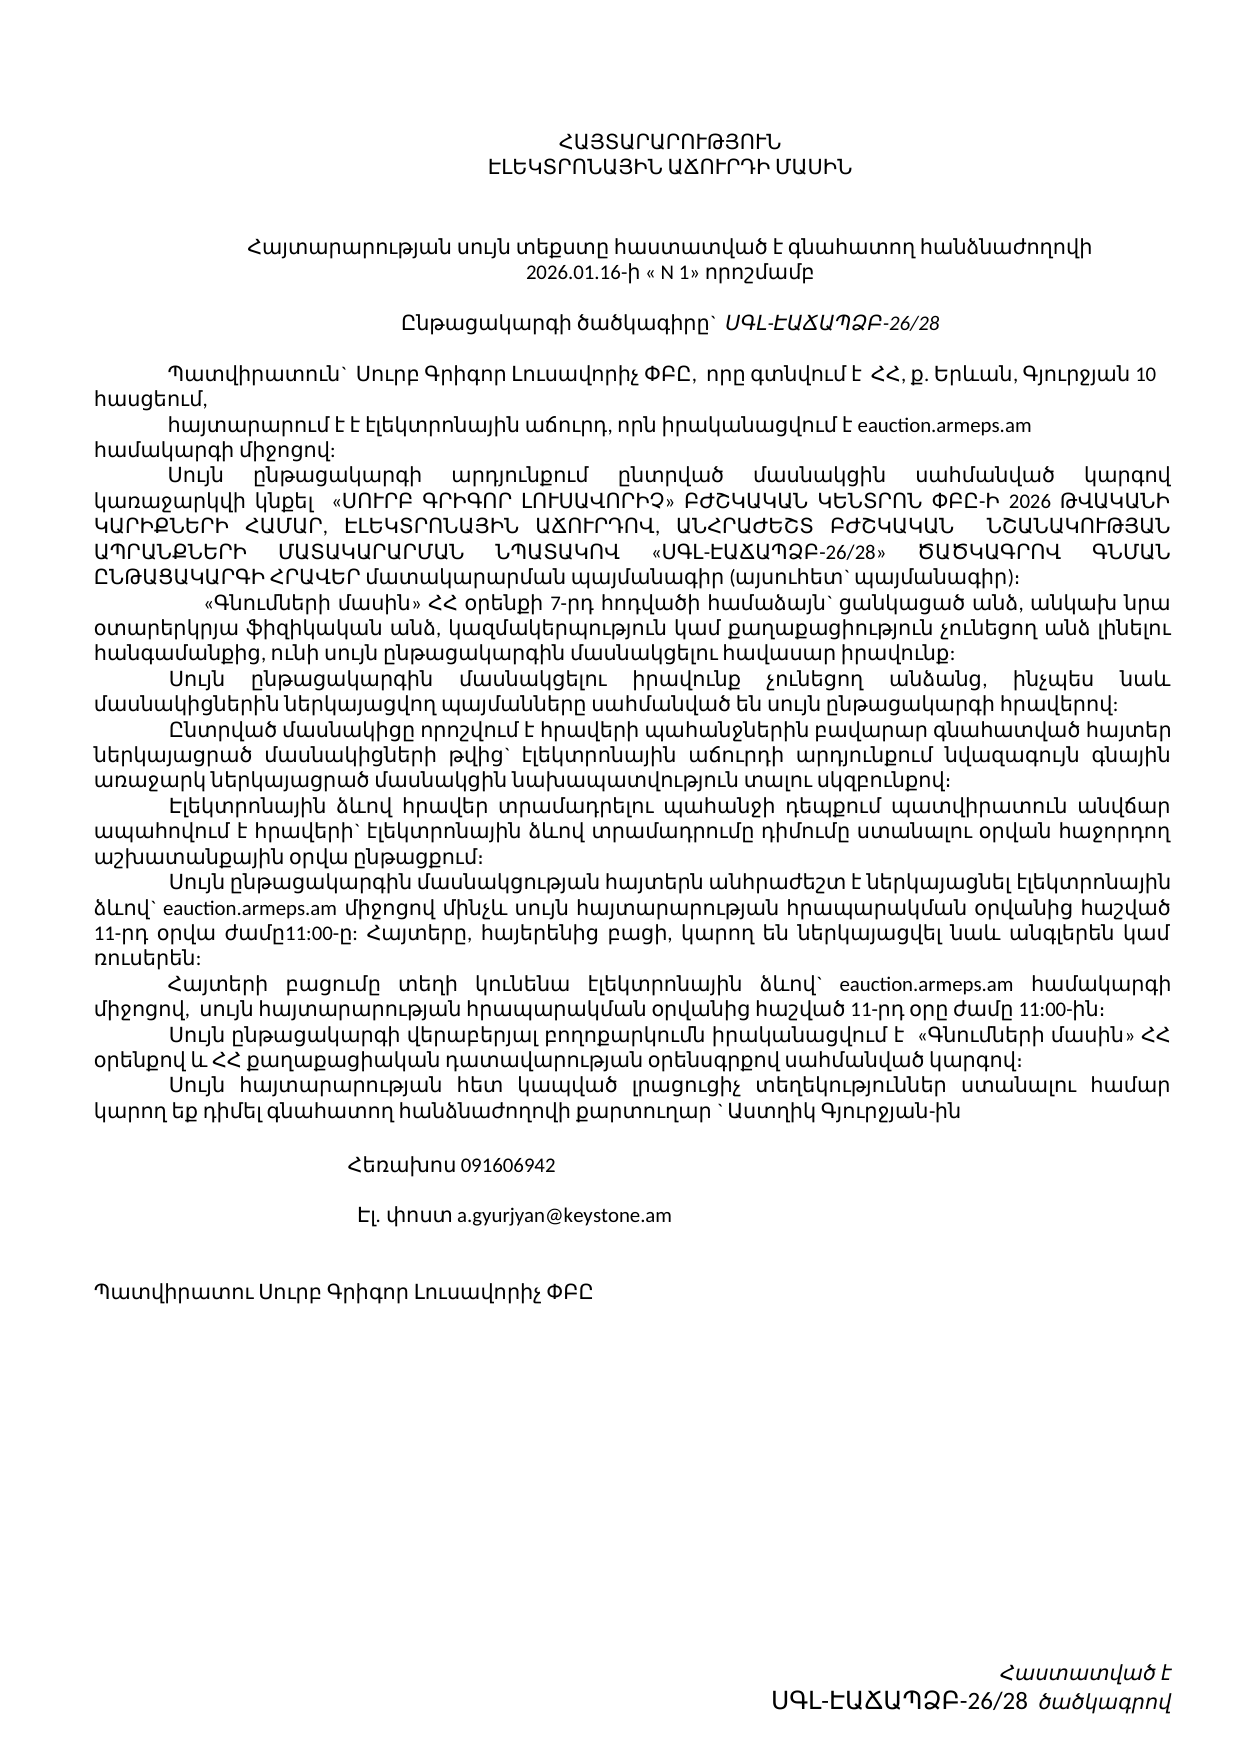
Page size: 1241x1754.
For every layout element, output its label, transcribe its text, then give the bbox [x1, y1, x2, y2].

text Սույն ընթացակարգի վերաբերյալ բողոքարկումն իրականացվում է «Գնումների մասին» ՀՀ օրենքով և ՀՀ քաղաքացիական դատավարության օրենսգրքով սահմանված կարգով։ [94, 1022, 1171, 1073]
text 2026.01.16 -ի « N 1» որոշմամբ [94, 259, 1171, 285]
text Հեռախոս 091606942 [94, 1152, 1171, 1177]
text Հայտերի բացումը տեղի կունենա էլեկտրոնային ձևով` eauction.armeps.am համակարգի միջոցով, սույն հայտարարության հրապարակման օրվանից հաշված 11-րդ օրը ժամը 11:00-ին։ [94, 971, 1171, 1022]
text Սույն ընթացակարգի արդյունքում ընտրված մասնակցին սահմանված կարգով կառաջարկվի կնքել «ՍՈՒՐԲ ԳՐԻԳՈՐ ԼՈՒՍԱՎՈՐԻՉ» ԲԺՇԿԱԿԱՆ ԿԵՆՏՐՈՆ ՓԲԸ-Ի 2026 ԹՎԱԿԱՆԻ ԿԱՐԻՔՆԵՐԻ ՀԱՄԱՐ, ԷԼԵԿՏՐՈՆԱՅԻՆ ԱՃՈՒՐԴՈՎ, ԱՆՀՐԱԺԵՇՏ ԲԺՇԿԱԿԱՆ ՆՇԱՆԱԿՈՒԹՅԱՆ ԱՊՐԱՆՔՆԵՐԻ ՄԱՏԱԿԱՐԱՐՄԱՆ ՆՊԱՏԱԿՈՎ «ՍԳԼ-ԷԱՃԱՊՁԲ-26/28» ԾԱԾԿԱԳՐՈՎ ԳՆՄԱՆ ԸՆԹԱՑԱԿԱՐԳԻ ՀՐԱՎԵՐ մատակարարման պայմանագիր (այսուհետ` պայմանագիր)։ [94, 463, 1171, 590]
text Սույն ընթացակարգին մասնակցության հայտերն անհրաժեշտ է ներկայացնել էլեկտրոնային ձևով` eauction.armeps.am միջոցով մինչև սույն հայտարարության հրապարակման օրվանից հաշված 11-րդ օրվա ժամը11:00-ը: Հայտերը, հայերենից բացի, կարող են ներկայացվել նաև անգլերեն կամ ռուսերեն: [94, 869, 1171, 971]
text ՀԱՅՏԱՐԱՐՈՒԹՅՈՒՆ [94, 129, 1171, 154]
text ՍԳԼ-ԷԱՃԱՊՁԲ-26/28 ծածկագրով [94, 1685, 1171, 1716]
text Պատվիրատու Սուրբ Գրիգոր Լուսավորիչ ՓԲԸ [94, 1279, 1171, 1304]
text ԷԼԵԿՏՐՈՆԱՅԻՆ ԱՃՈՒՐԴԻ ՄԱՍԻՆ [94, 154, 1171, 180]
text Պատվիրատուն` Սուրբ Գրիգոր Լուսավորիչ ՓԲԸ, որը գտնվում է ՀՀ, ք. Երևան, Գյուրջյան 10 հասցեում, [94, 361, 1171, 412]
text Հայտարարության սույն տեքստը հաստատված է գնահատող հանձնաժողովի [94, 234, 1171, 259]
text Հաստատված է [94, 1660, 1171, 1685]
text Էլեկտրոնային ձևով հրավեր տրամադրելու պահանջի դեպքում պատվիրատուն անվճար ապահովում է հրավերի` էլեկտրոնային ձևով տրամադրումը դիմումը ստանալու օրվան հաջորդող աշխատանքային օրվա ընթացքում։ [94, 793, 1171, 869]
text Սույն ընթացակարգին մասնակցելու իրավունք չունեցող անձանց, ինչպես նաև մասնակիցներին ներկայացվող պայմանները սահմանված են սույն ընթացակարգի հրավերով: [94, 666, 1171, 717]
text հայտարարում է է էլեկտրոնային աճուրդ, որն իրականացվում է eauction.armeps.am համակարգի միջոցով: [94, 412, 1171, 463]
text Սույն հայտարարության հետ կապված լրացուցիչ տեղեկություններ ստանալու համար կարող եք դիմել գնահատող հանձնաժողովի քարտուղար ` Աստղիկ Գյուրջյան-ին [94, 1073, 1171, 1123]
text Ընթացակարգի ծածկագիրը` ՍԳԼ-ԷԱՃԱՊՁԲ-26/28 [94, 310, 1171, 336]
text «Գնումների մասին» ՀՀ օրենքի 7-րդ հոդվածի համաձայն` ցանկացած անձ, անկախ նրա օտարերկրյա ֆիզիկական անձ, կազմակերպություն կամ քաղաքացիություն չունեցող անձ լինելու հանգամանքից, ունի սույն ընթացակարգին մասնակցելու հավասար իրավունք: [94, 590, 1171, 666]
text Էլ. փոստ a.gyurjyan@keystone.am [94, 1203, 1171, 1228]
text Ընտրված մասնակիցը որոշվում է հրավերի պահանջներին բավարար գնահատված հայտեր ներկայացրած մասնակիցների թվից` էլեկտրոնային աճուրդի արդյունքում նվազագույն գնային առաջարկ ներկայացրած մասնակցին նախապատվություն տալու սկզբունքով։ [94, 717, 1171, 793]
